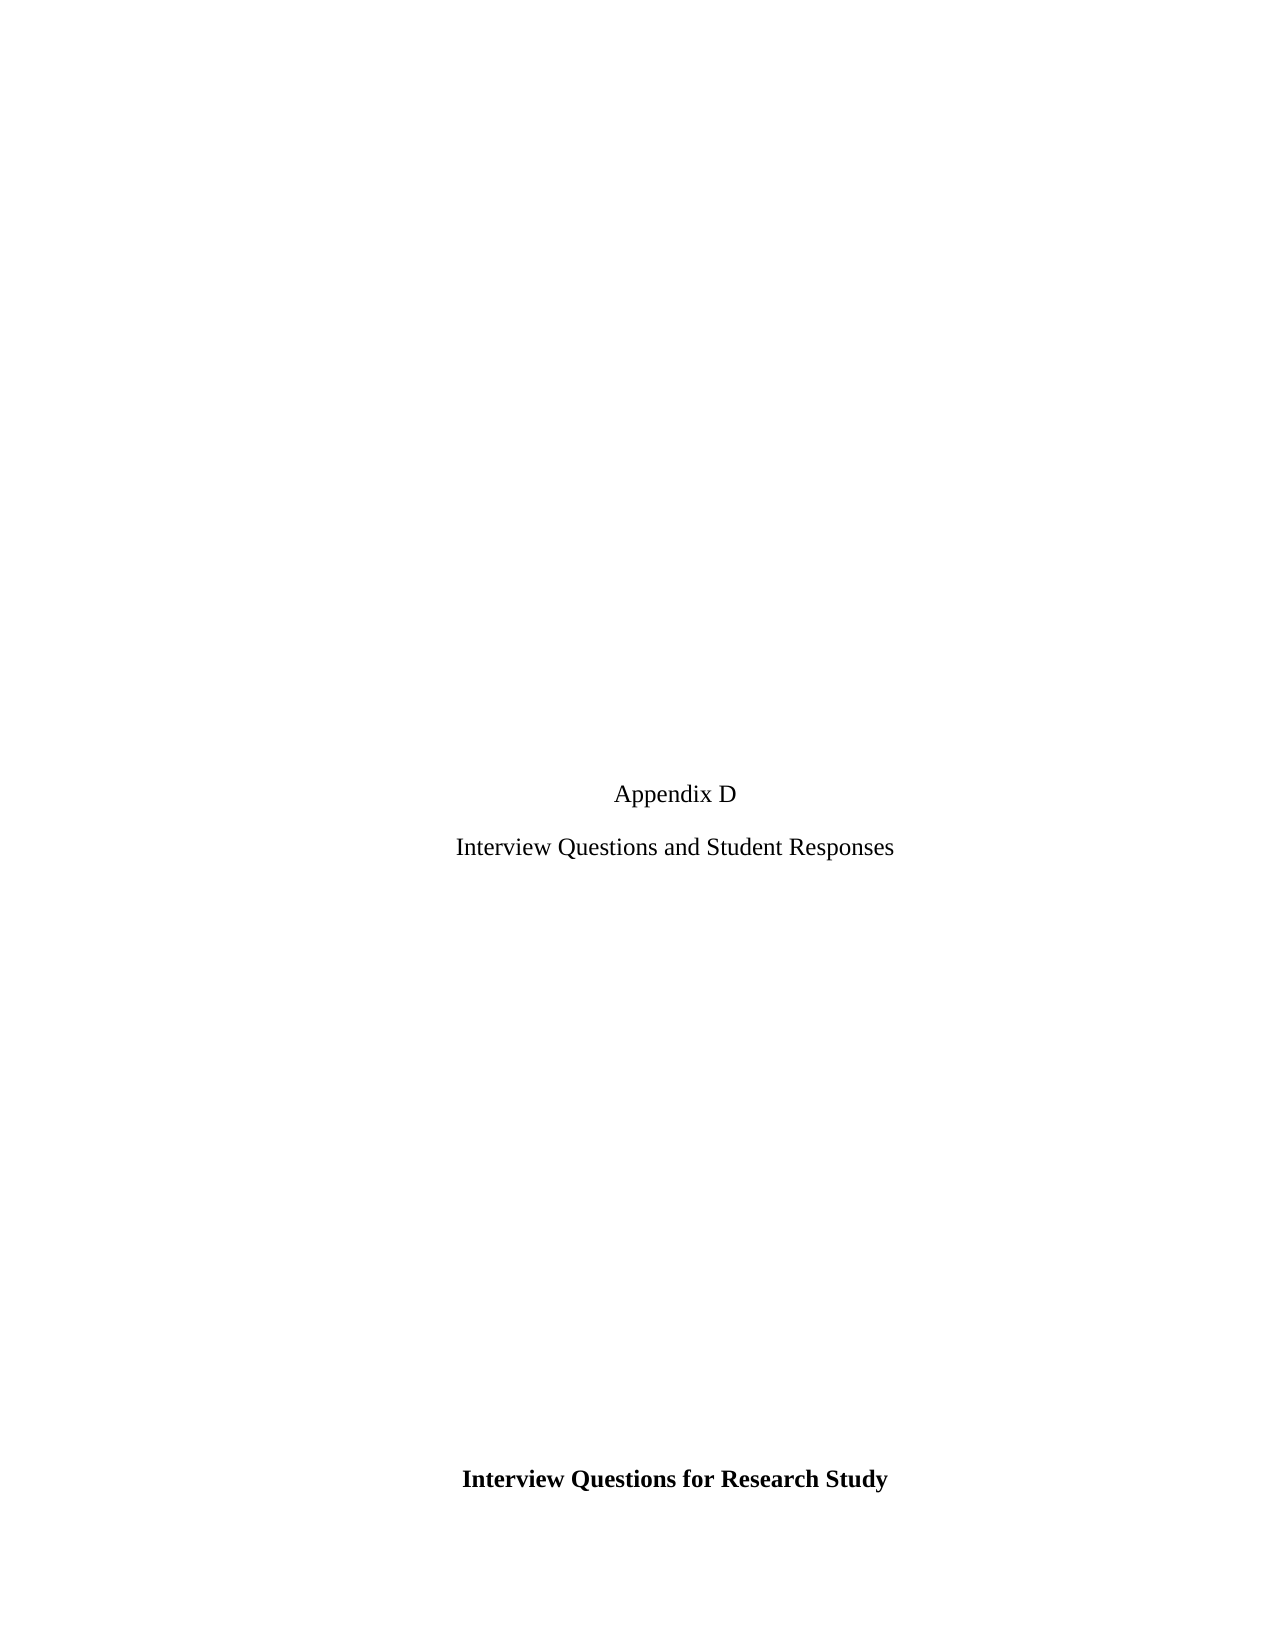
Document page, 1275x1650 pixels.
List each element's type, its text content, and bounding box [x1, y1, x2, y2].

text Appendix D [225, 779, 1125, 807]
text Interview Questions and Student Responses [225, 832, 1125, 861]
text Interview Questions for Research Study [225, 1464, 1125, 1492]
